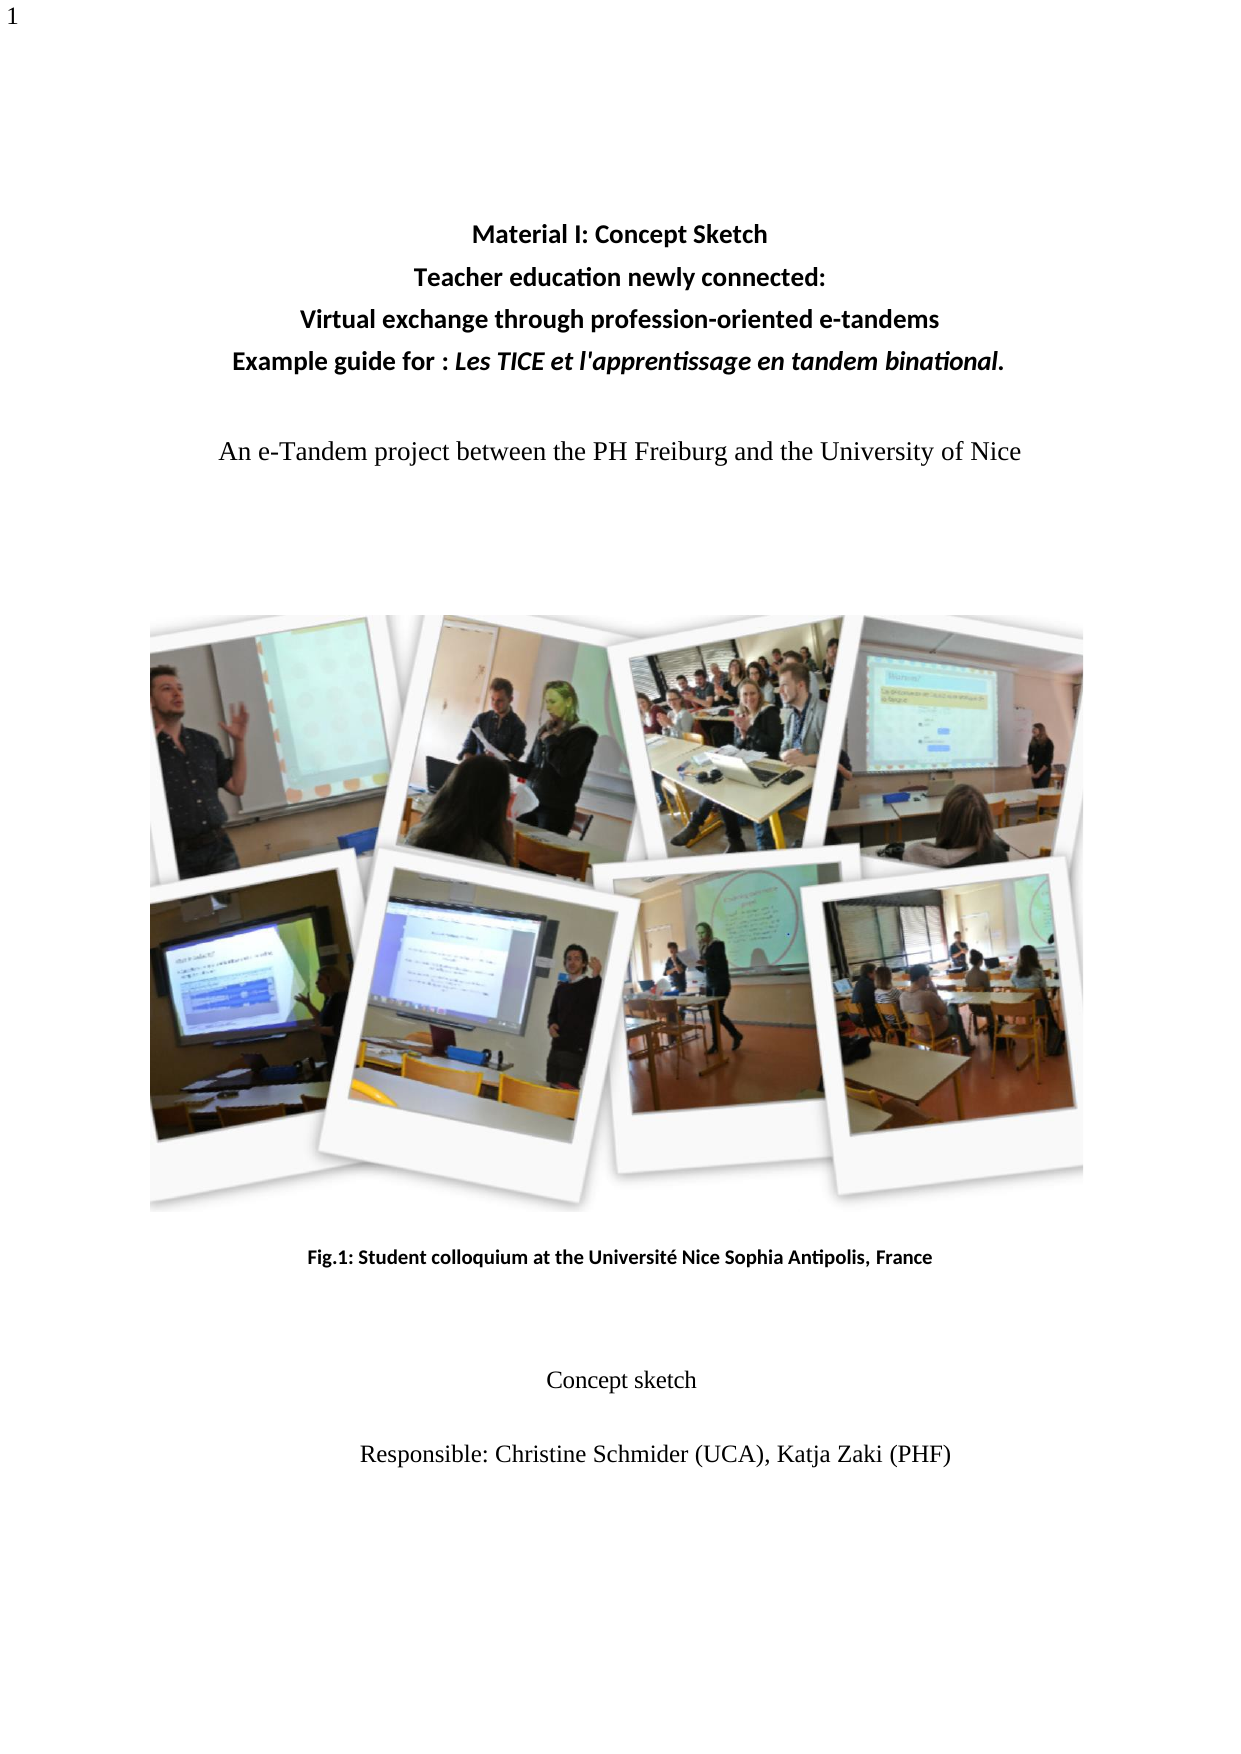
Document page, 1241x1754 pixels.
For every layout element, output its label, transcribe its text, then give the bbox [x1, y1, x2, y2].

text Teacher education newly connected: [172, 260, 1068, 293]
text Concept sketch [503, 1365, 753, 1394]
text Virtual exchange through profession-oriented e-tandems [172, 302, 1068, 335]
text Fig.1: Student colloquium at the Université Nice Sophia Antipolis, France [172, 1244, 1068, 1270]
title An e-Tandem project between the PH Freiburg and the University of Nice [216, 434, 1023, 466]
text Responsible: Christine Schmider (UCA), Katja Zaki (PHF) [193, 1439, 1117, 1467]
text Material I: Concept Sketch [172, 218, 1068, 251]
text Example guide for : Les TICE et l'apprentissage en tandem binational. [172, 344, 1068, 377]
picture [150, 615, 1084, 1212]
